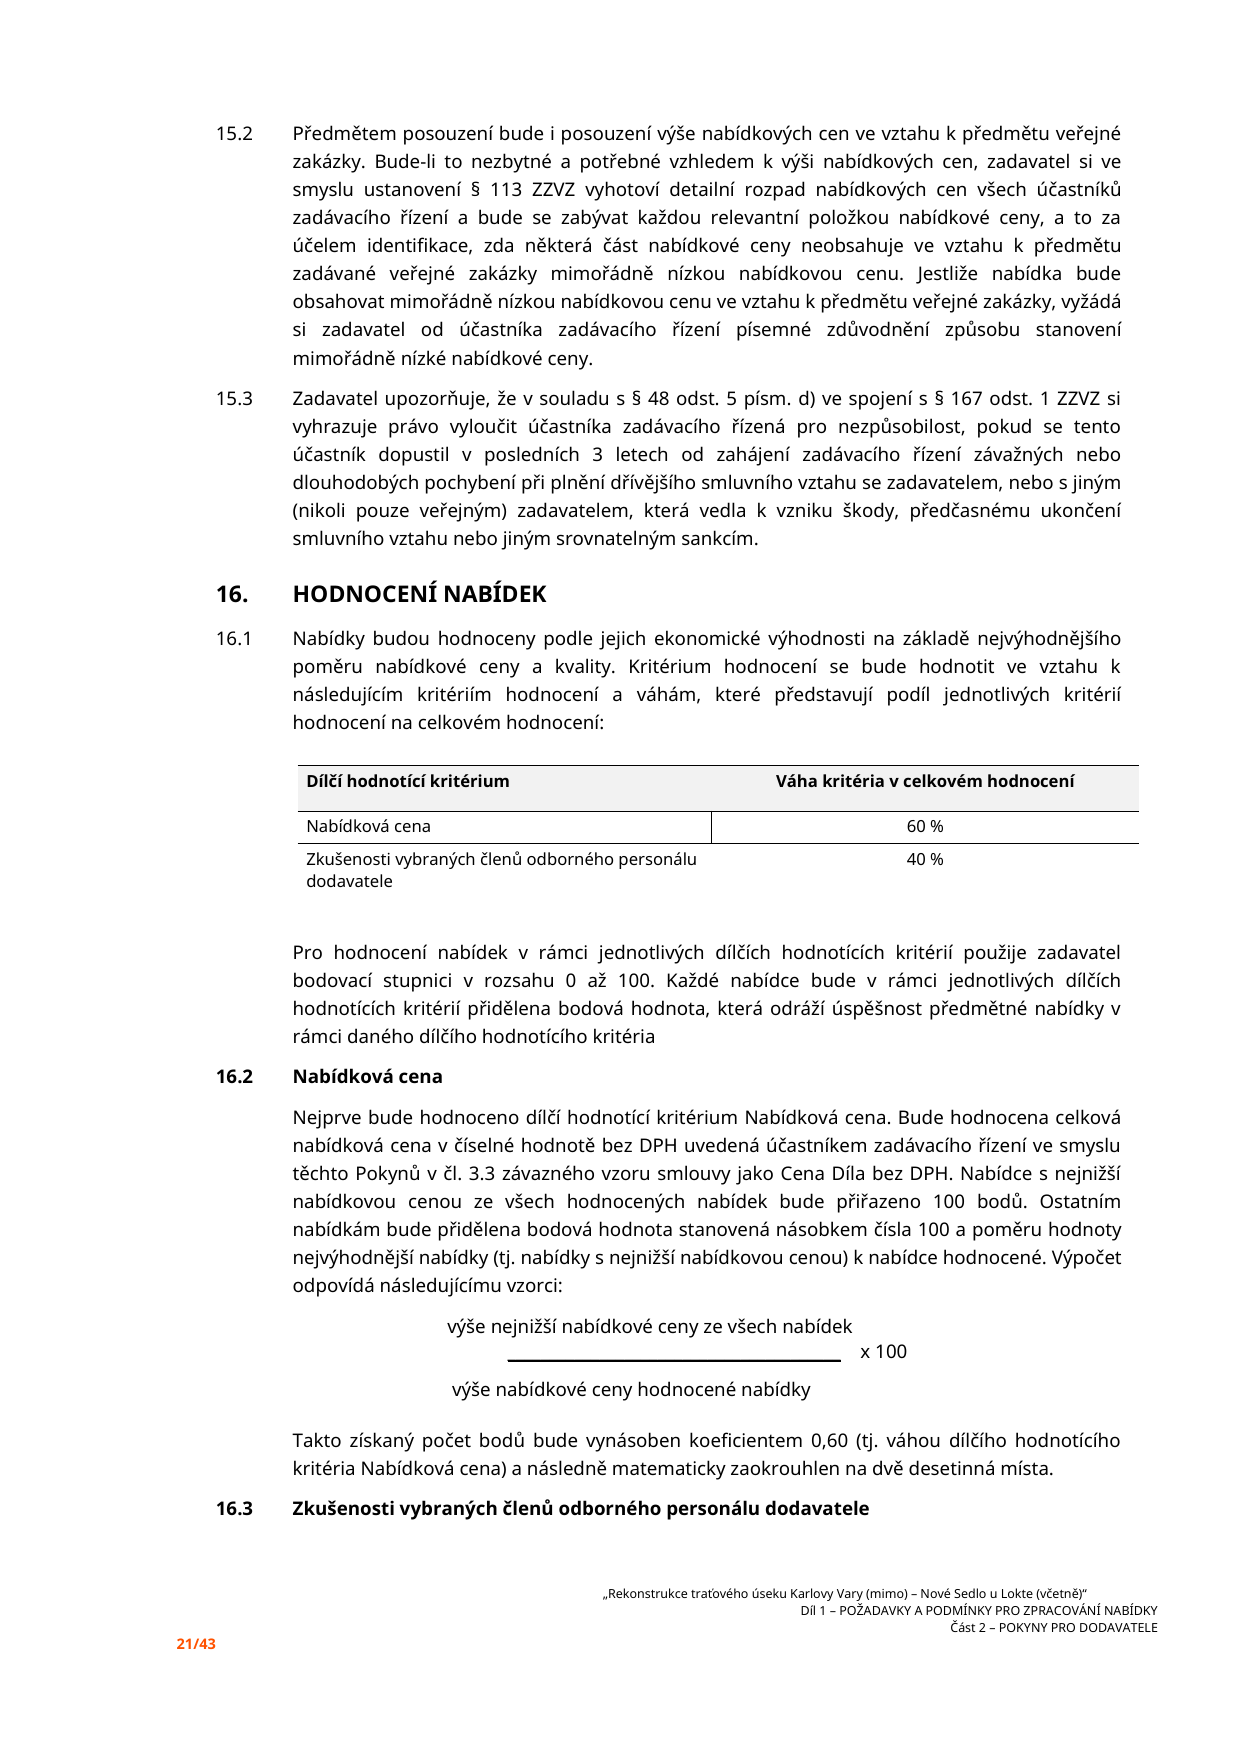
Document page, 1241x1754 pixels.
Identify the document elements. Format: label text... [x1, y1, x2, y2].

text Nabídková cena [216, 1064, 1122, 1089]
text Nabídky budou hodnoceny podle jejich ekonomické výhodnosti na základě nejvýhodnějšího poměru nabídkové ceny a kvality. Kritérium hodnocení se bude hodnotit ve vztahu k následujícím kritériím hodnocení a váhám, které představují podíl jednotlivých kritérií hodnocení na celkovém hodnocení: [216, 625, 1122, 735]
list Nejprve bude hodnoceno dílčí hodnotící kritérium Nabídková cena. Bude hodnocena celková nabídková cena v číselné hodnotě bez DPH uvedená účastníkem zadávacího řízení ve smyslu těchto Pokynů v čl. 3.3 závazného vzoru smlouvy jako Cena Díla bez DPH. Nabídce s nejnižší nabídkovou cenou ze všech hodnocených nabídek bude přiřazeno 100 bodů. Ostatním nabídkám bude přidělena bodová hodnota stanovená násobkem čísla 100 a poměru hodnoty nejvýhodnější nabídky (tj. nabídky s nejnižší nabídkovou cenou) k nabídce hodnocené. Výpočet odpovídá následujícímu vzorci: [292, 1104, 1122, 1298]
text Předmětem posouzení bude i posouzení výše nabídkových cen ve vztahu k předmětu veřejné zakázky. Bude-li to nezbytné a potřebné vzhledem k výši nabídkových cen, zadavatel si ve smyslu ustanovení § 113 ZZVZ vyhotoví detailní rozpad nabídkových cen všech účastníků zadávacího řízení a bude se zabývat každou relevantní položkou nabídkové ceny, a to za účelem identifikace, zda některá část nabídkové ceny neobsahuje ve vztahu k předmětu zadávané veřejné zakázky mimořádně nízkou nabídkovou cenu. Jestliže nabídka bude obsahovat mimořádně nízkou nabídkovou cenu ve vztahu k předmětu veřejné zakázky, vyžádá si zadavatel od účastníka zadávacího řízení písemné zdůvodnění způsobu stanovení mimořádně nízké nabídkové ceny. [216, 121, 1122, 370]
table_cell 40 % [711, 844, 1139, 899]
table_cell Zkušenosti vybraných členů odborného personálu dodavatele [298, 844, 711, 899]
text Zadavatel upozorňuje, že v souladu s § 48 odst. 5 písm. d) ve spojení s § 167 odst. 1 ZZVZ si vyhrazuje právo vyloučit účastníka zadávacího řízená pro nezpůsobilost, pokud se tento účastník dopustil v posledních 3 letech od zahájení zadávacího řízení závažných nebo dlouhodobých pochybení při plnění dřívějšího smluvního vztahu se zadavatelem, nebo s jiným (nikoli pouze veřejným) zadavatelem, která vedla k vzniku škody, předčasnému ukončení smluvního vztahu nebo jiným srovnatelným sankcím. [216, 385, 1122, 551]
text Zkušenosti vybraných členů odborného personálu dodavatele [216, 1496, 1122, 1521]
table_cell 60 % [712, 812, 1139, 843]
table_header Dílčí hodnotící kritérium [298, 766, 711, 811]
list Takto získaný počet bodů bude vynásoben koeficientem 0,60 (tj. váhou dílčího hodnotícího kritéria Nabídková cena) a následně matematicky zaokrouhlen na dvě desetinná místa. [292, 1427, 1122, 1481]
list Pro hodnocení nabídek v rámci jednotlivých dílčích hodnotících kritérií použije zadavatel bodovací stupnici v rozsahu 0 až 100. Každé nabídce bude v rámci jednotlivých dílčích hodnotících kritérií přidělena bodová hodnota, která odráží úspěšnost předmětné nabídky v rámci daného dílčího hodnotícího kritéria [292, 939, 1122, 1049]
table_header Váha kritéria v celkovém hodnocení [711, 766, 1139, 811]
list výše nejnižší nabídkové ceny ze všech nabídek [366, 1313, 1122, 1338]
list výše nabídkové ceny hodnocené nabídky [366, 1377, 1122, 1402]
text HODNOCENÍ NABÍDEK [216, 578, 1122, 610]
table_cell Nabídková cena [298, 812, 711, 843]
list ________________________________________ x 100 [292, 1338, 1122, 1364]
